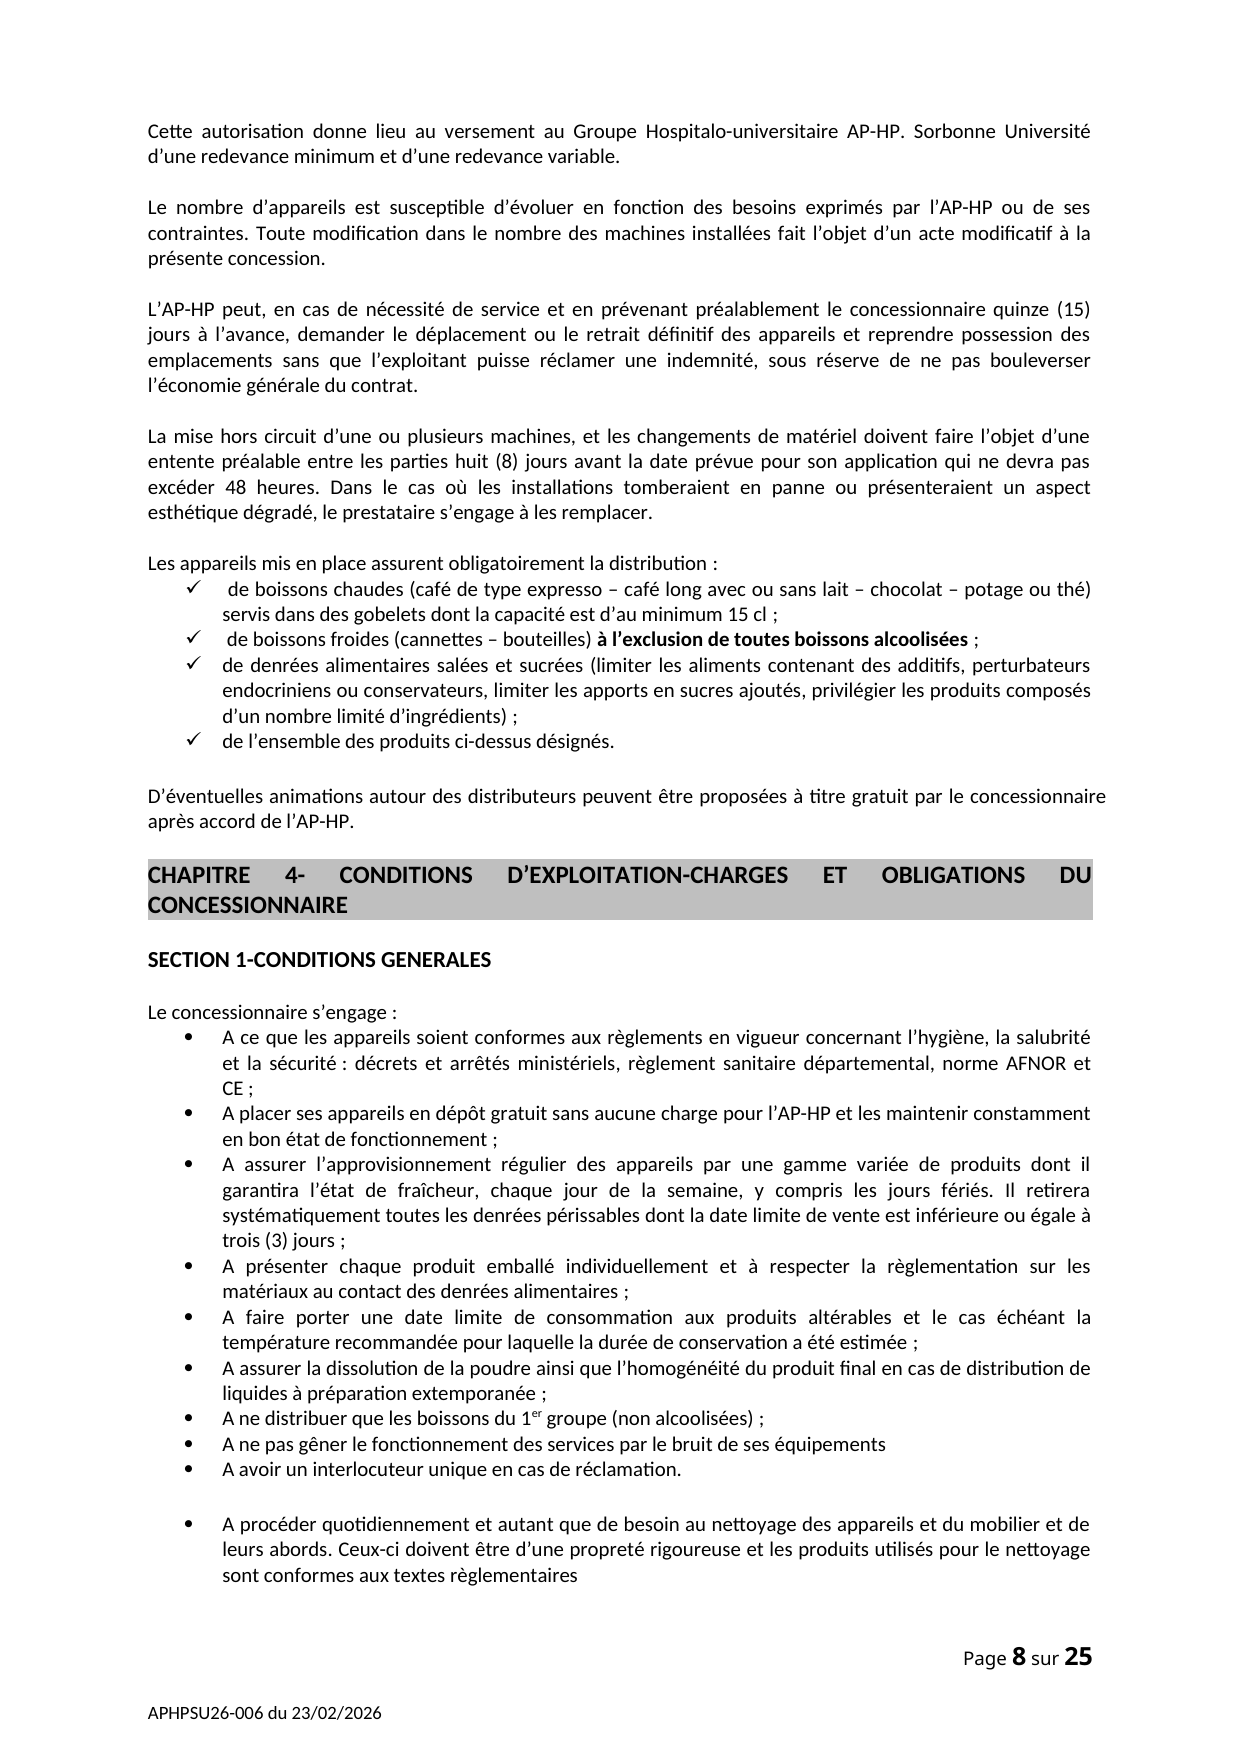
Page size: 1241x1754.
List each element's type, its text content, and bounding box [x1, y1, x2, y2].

list A assurer l’approvisionnement régulier des appareils par une gamme variée de produits dont il garantira l’état de fraîcheur, chaque jour de la semaine, y compris les jours fériés. Il retirera systématiquement toutes les denrées périssables dont la date limite de vente est inférieure ou égale à trois (3) jours ; [185, 1151, 1093, 1253]
subtitle SECTION 1-CONDITIONS GENERALES [148, 946, 1093, 973]
text Le nombre d’appareils est susceptible d’évoluer en fonction des besoins exprimés par l’AP-HP ou de ses contraintes. Toute modification dans le nombre des machines installées fait l’objet d’un acte modificatif à la présente concession. [148, 194, 1093, 271]
text Cette autorisation donne lieu au versement au Groupe Hospitalo-universitaire AP-HP. Sorbonne Université d’une redevance minimum et d’une redevance variable. [148, 118, 1093, 169]
list de denrées alimentaires salées et sucrées (limiter les aliments contenant des additifs, perturbateurs endocriniens ou conservateurs, limiter les apports en sucres ajoutés, privilégier les produits composés d’un nombre limité d’ingrédients) ; [185, 652, 1093, 728]
text L’AP-HP peut, en cas de nécessité de service et en prévenant préalablement le concessionnaire quinze (15) jours à l’avance, demander le déplacement ou le retrait définitif des appareils et reprendre possession des emplacements sans que l’exploitant puisse réclamer une indemnité, sous réserve de ne pas bouleverser l’économie générale du contrat. [148, 296, 1093, 398]
text Le concessionnaire s’engage : [148, 999, 1093, 1024]
text La mise hors circuit d’une ou plusieurs machines, et les changements de matériel doivent faire l’objet d’une entente préalable entre les parties huit (8) jours avant la date prévue pour son application qui ne devra pas excéder 48 heures. Dans le cas où les installations tomberaient en panne ou présenteraient un aspect esthétique dégradé, le prestataire s’engage à les remplacer. [148, 423, 1093, 525]
text Les appareils mis en place assurent obligatoirement la distribution : [148, 550, 1093, 576]
list A ce que les appareils soient conformes aux règlements en vigueur concernant l’hygiène, la salubrité et la sécurité : décrets et arrêtés ministériels, règlement sanitaire départemental, norme AFNOR et CE ; [185, 1024, 1093, 1101]
list A placer ses appareils en dépôt gratuit sans aucune charge pour l’AP-HP et les maintenir constamment en bon état de fonctionnement ; [185, 1101, 1093, 1151]
list A assurer la dissolution de la poudre ainsi que l’homogénéité du produit final en cas de distribution de liquides à préparation extemporanée ; [185, 1355, 1093, 1406]
list A ne pas gêner le fonctionnement des services par le bruit de ses équipements [185, 1431, 1093, 1456]
list A procéder quotidiennement et autant que de besoin au nettoyage des appareils et du mobilier et de leurs abords. Ceux-ci doivent être d’une propreté rigoureuse et les produits utilisés pour le nettoyage sont conformes aux textes règlementaires [185, 1511, 1093, 1587]
list de l’ensemble des produits ci-dessus désignés. [185, 728, 1093, 754]
text D’éventuelles animations autour des distributeurs peuvent être proposées à titre gratuit par le concessionnaire après accord de l’AP-HP. [148, 783, 1108, 834]
list de boissons chaudes (café de type expresso – café long avec ou sans lait – chocolat – potage ou thé) servis dans des gobelets dont la capacité est d’au minimum 15 cl ; [185, 576, 1093, 627]
list A avoir un interlocuteur unique en cas de réclamation. [185, 1456, 1093, 1482]
list A faire porter une date limite de consommation aux produits altérables et le cas échéant la température recommandée pour laquelle la durée de conservation a été estimée ; [185, 1304, 1093, 1355]
list de boissons froides (cannettes – bouteilles) à l’exclusion de toutes boissons alcoolisées ; [185, 627, 1093, 652]
subtitle CHAPITRE 4- CONDITIONS D’EXPLOITATION-CHARGES ET OBLIGATIONS DU CONCESSIONNAIRE [148, 859, 1093, 920]
list A ne distribuer que les boissons du 1er groupe (non alcoolisées) ; [185, 1406, 1093, 1431]
list A présenter chaque produit emballé individuellement et à respecter la règlementation sur les matériaux au contact des denrées alimentaires ; [185, 1253, 1093, 1304]
